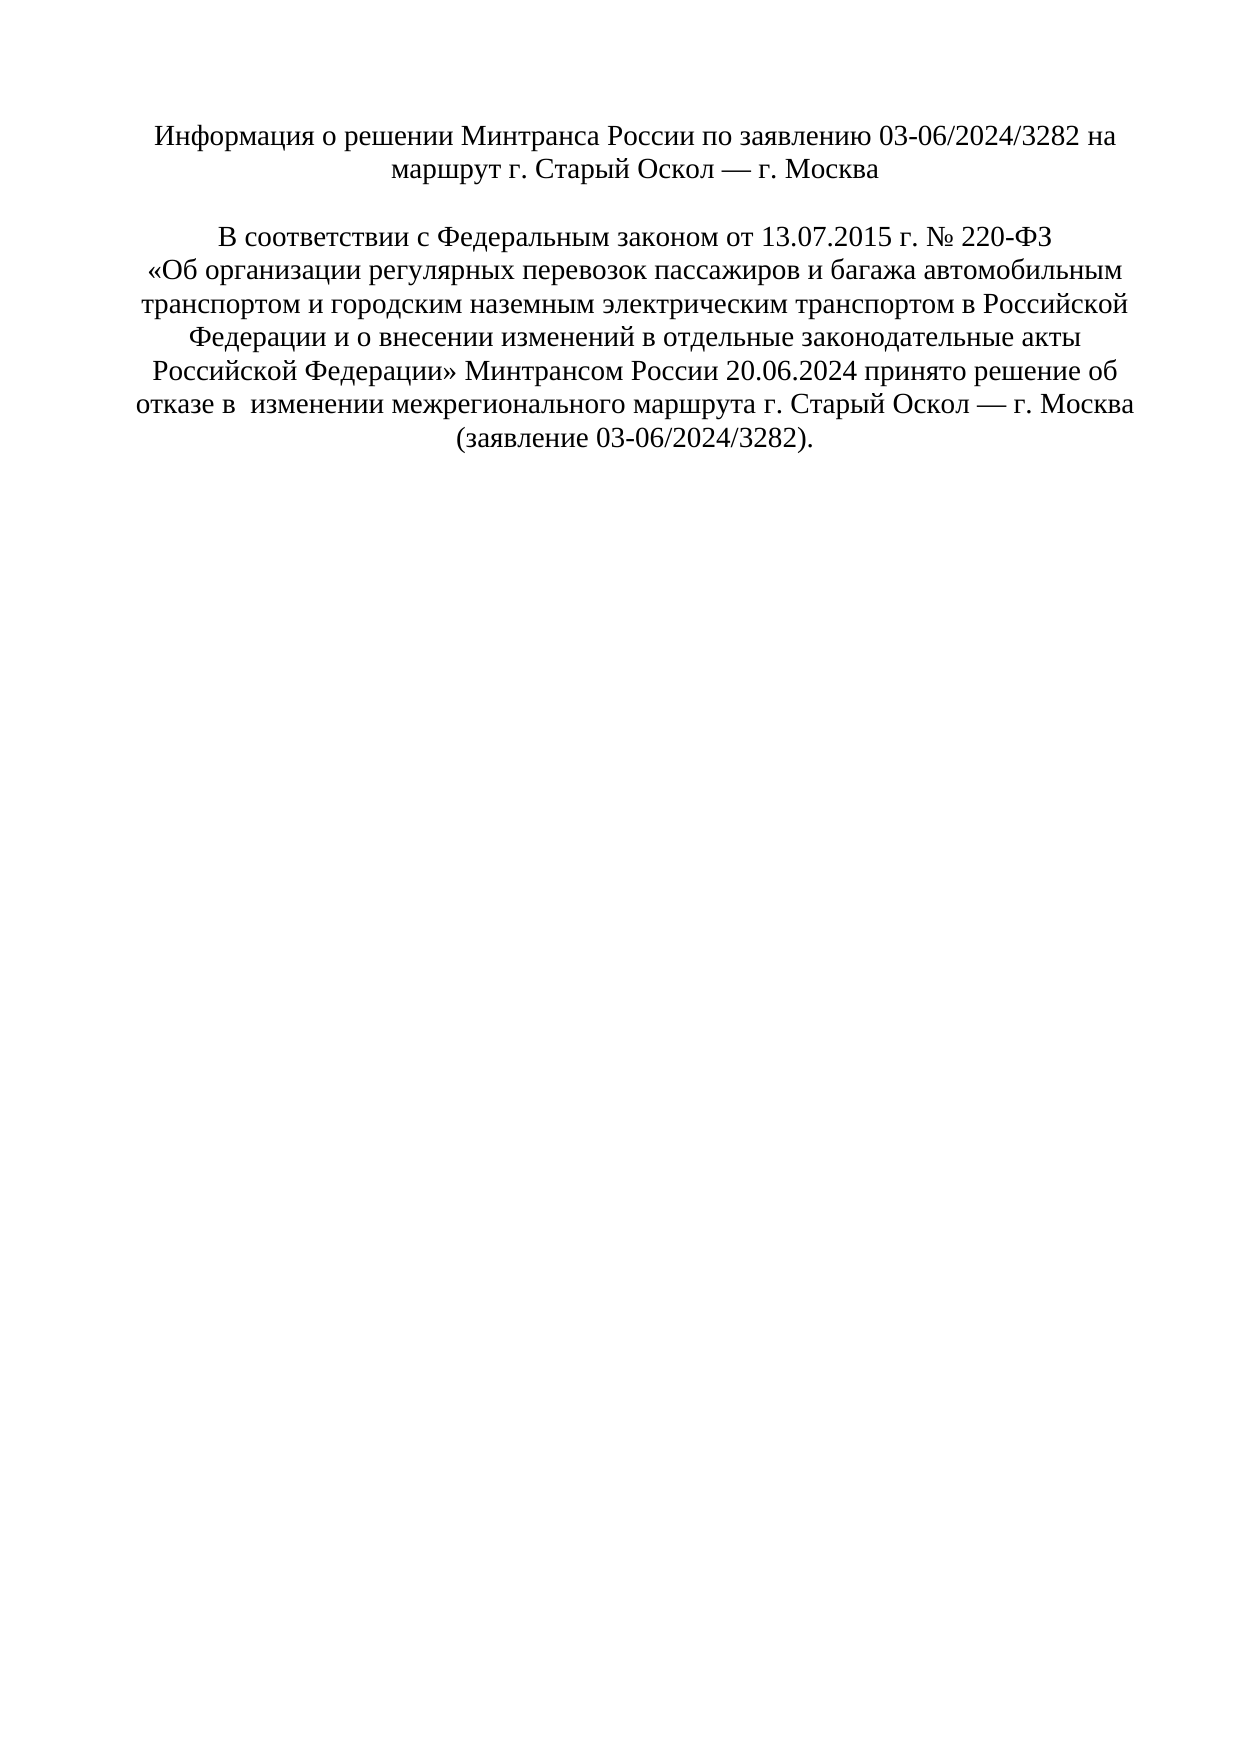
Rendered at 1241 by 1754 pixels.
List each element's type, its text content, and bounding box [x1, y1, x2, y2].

text Информация о решении Минтранса России по заявлению 03-06/2024/3282 на маршрут г. Старый Оскол — г. Москва [118, 118, 1152, 185]
text В соответствии с Федеральным законом от 13.07.2015 г. № 220-ФЗ «Об организации регулярных перевозок пассажиров и багажа автомобильным транспортом и городским наземным электрическим транспортом в Российской Федерации и о внесении изменений в отдельные законодательные акты Российской Федерации» Минтрансом России 20.06.2024 принято решение об отказе в изменении межрегионального маршрута г. Старый Оскол — г. Москва (заявление 03-06/2024/3282). [118, 219, 1152, 453]
